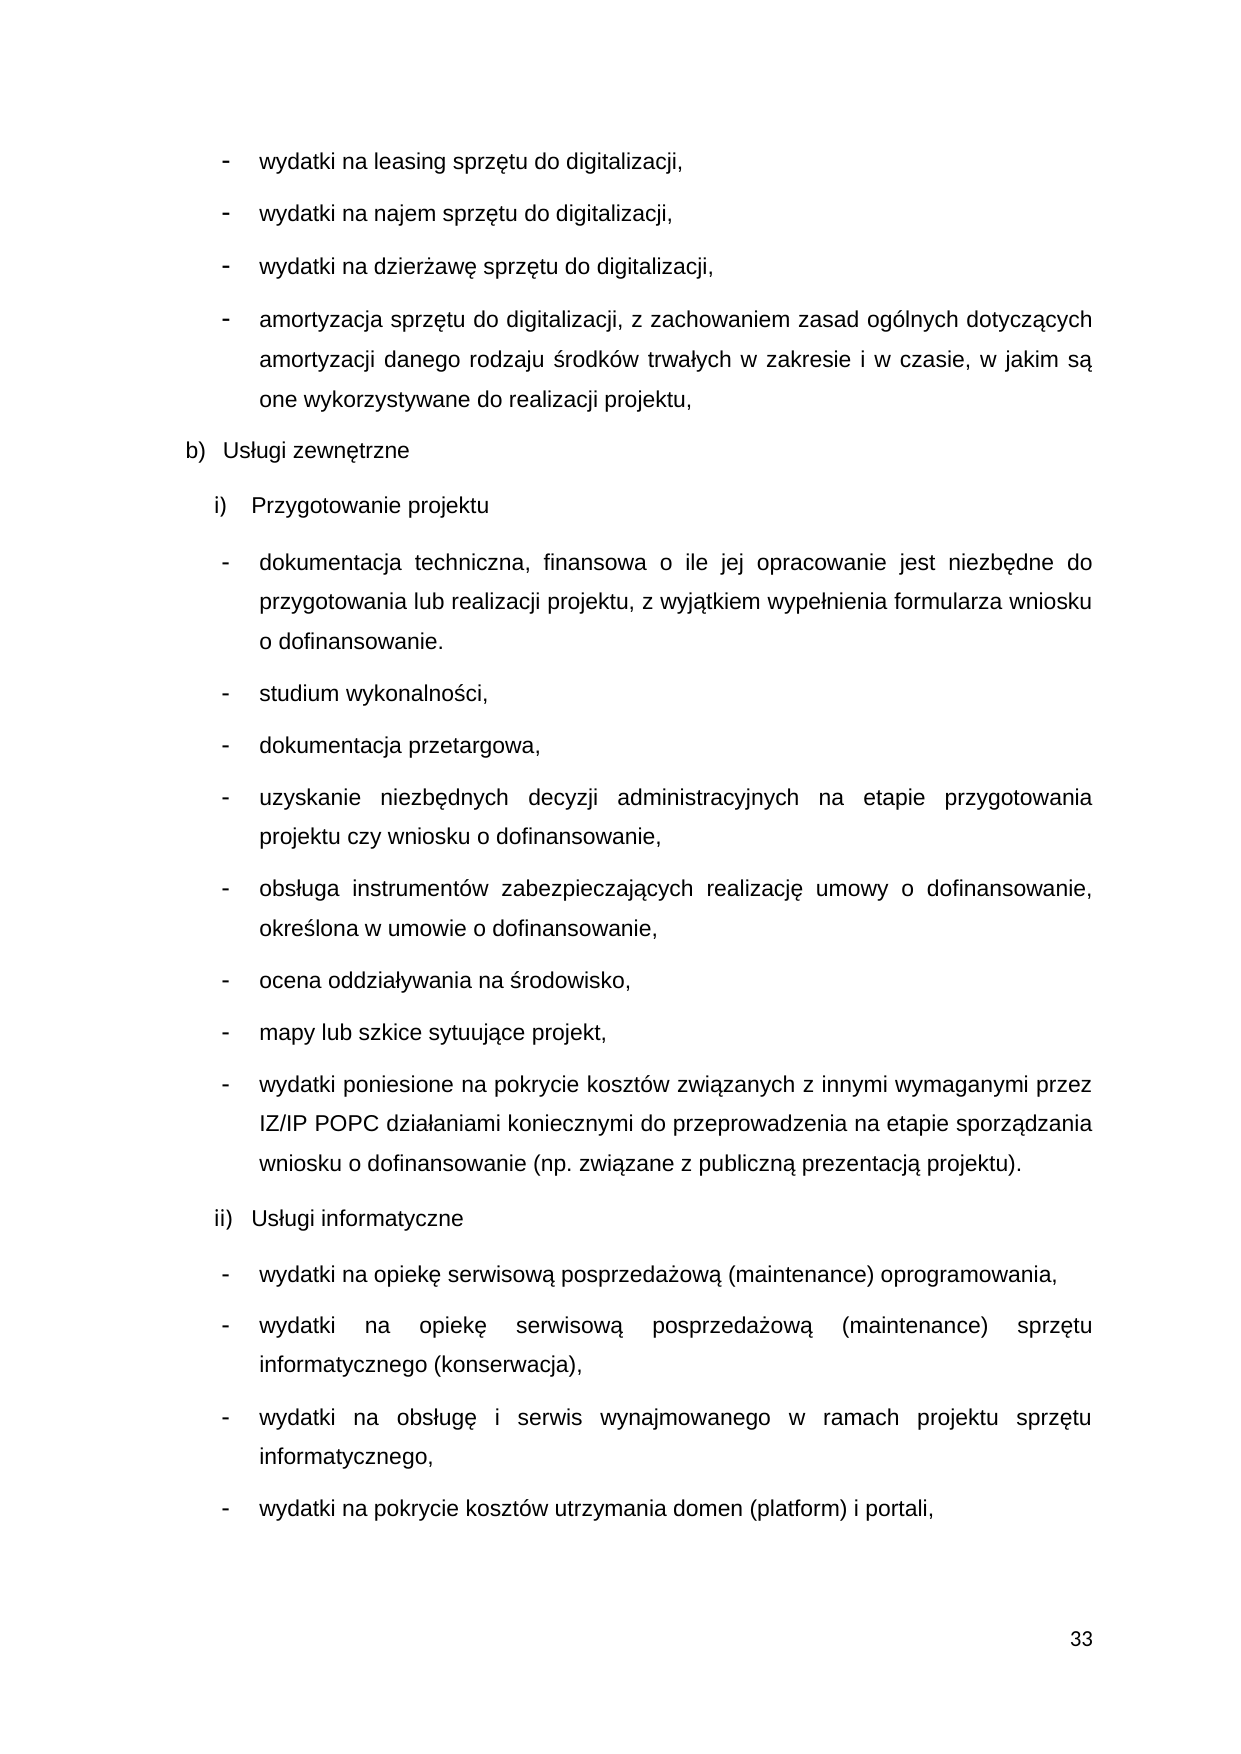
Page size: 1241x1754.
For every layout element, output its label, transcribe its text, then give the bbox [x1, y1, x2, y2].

list wydatki na pokrycie kosztów utrzymania domen (platform) i portali, [222, 1495, 1093, 1521]
list Usługi zewnętrzne [185, 437, 1093, 464]
list wydatki poniesione na pokrycie kosztów związanych z innymi wymaganymi przez IZ/IP POPC działaniami koniecznymi do przeprowadzenia na etapie sporządzania wniosku o dofinansowanie (np. związane z publiczną prezentacją projektu). [222, 1071, 1093, 1176]
list mapy lub szkice sytuujące projekt, [222, 1019, 1093, 1045]
list studium wykonalności, [222, 680, 1093, 706]
list dokumentacja techniczna, finansowa o ile jej opracowanie jest niezbędne do przygotowania lub realizacji projektu, z wyjątkiem wypełnienia formularza wniosku o dofinansowanie. [222, 549, 1093, 654]
list Przygotowanie projektu [213, 489, 1093, 521]
list Usługi informatyczne [213, 1202, 1093, 1233]
list obsługa instrumentów zabezpieczających realizację umowy o dofinansowanie, określona w umowie o dofinansowanie, [222, 875, 1093, 941]
list wydatki na leasing sprzętu do digitalizacji, [222, 148, 1093, 174]
list wydatki na obsługę i serwis wynajmowanego w ramach projektu sprzętu informatycznego, [222, 1403, 1093, 1469]
list wydatki na najem sprzętu do digitalizacji, [222, 200, 1093, 227]
list wydatki na opiekę serwisową posprzedażową (maintenance) sprzętu informatycznego (konserwacja), [222, 1312, 1093, 1378]
list ocena oddziaływania na środowisko, [222, 967, 1093, 993]
list wydatki na dzierżawę sprzętu do digitalizacji, [222, 253, 1093, 280]
list amortyzacja sprzętu do digitalizacji, z zachowaniem zasad ogólnych dotyczących amortyzacji danego rodzaju środków trwałych w zakresie i w czasie, w jakim są one wykorzystywane do realizacji projektu, [222, 306, 1093, 412]
list wydatki na opiekę serwisową posprzedażową (maintenance) oprogramowania, [222, 1261, 1093, 1287]
list uzyskanie niezbędnych decyzji administracyjnych na etapie przygotowania projektu czy wniosku o dofinansowanie, [222, 784, 1093, 849]
list dokumentacja przetargowa, [222, 732, 1093, 758]
